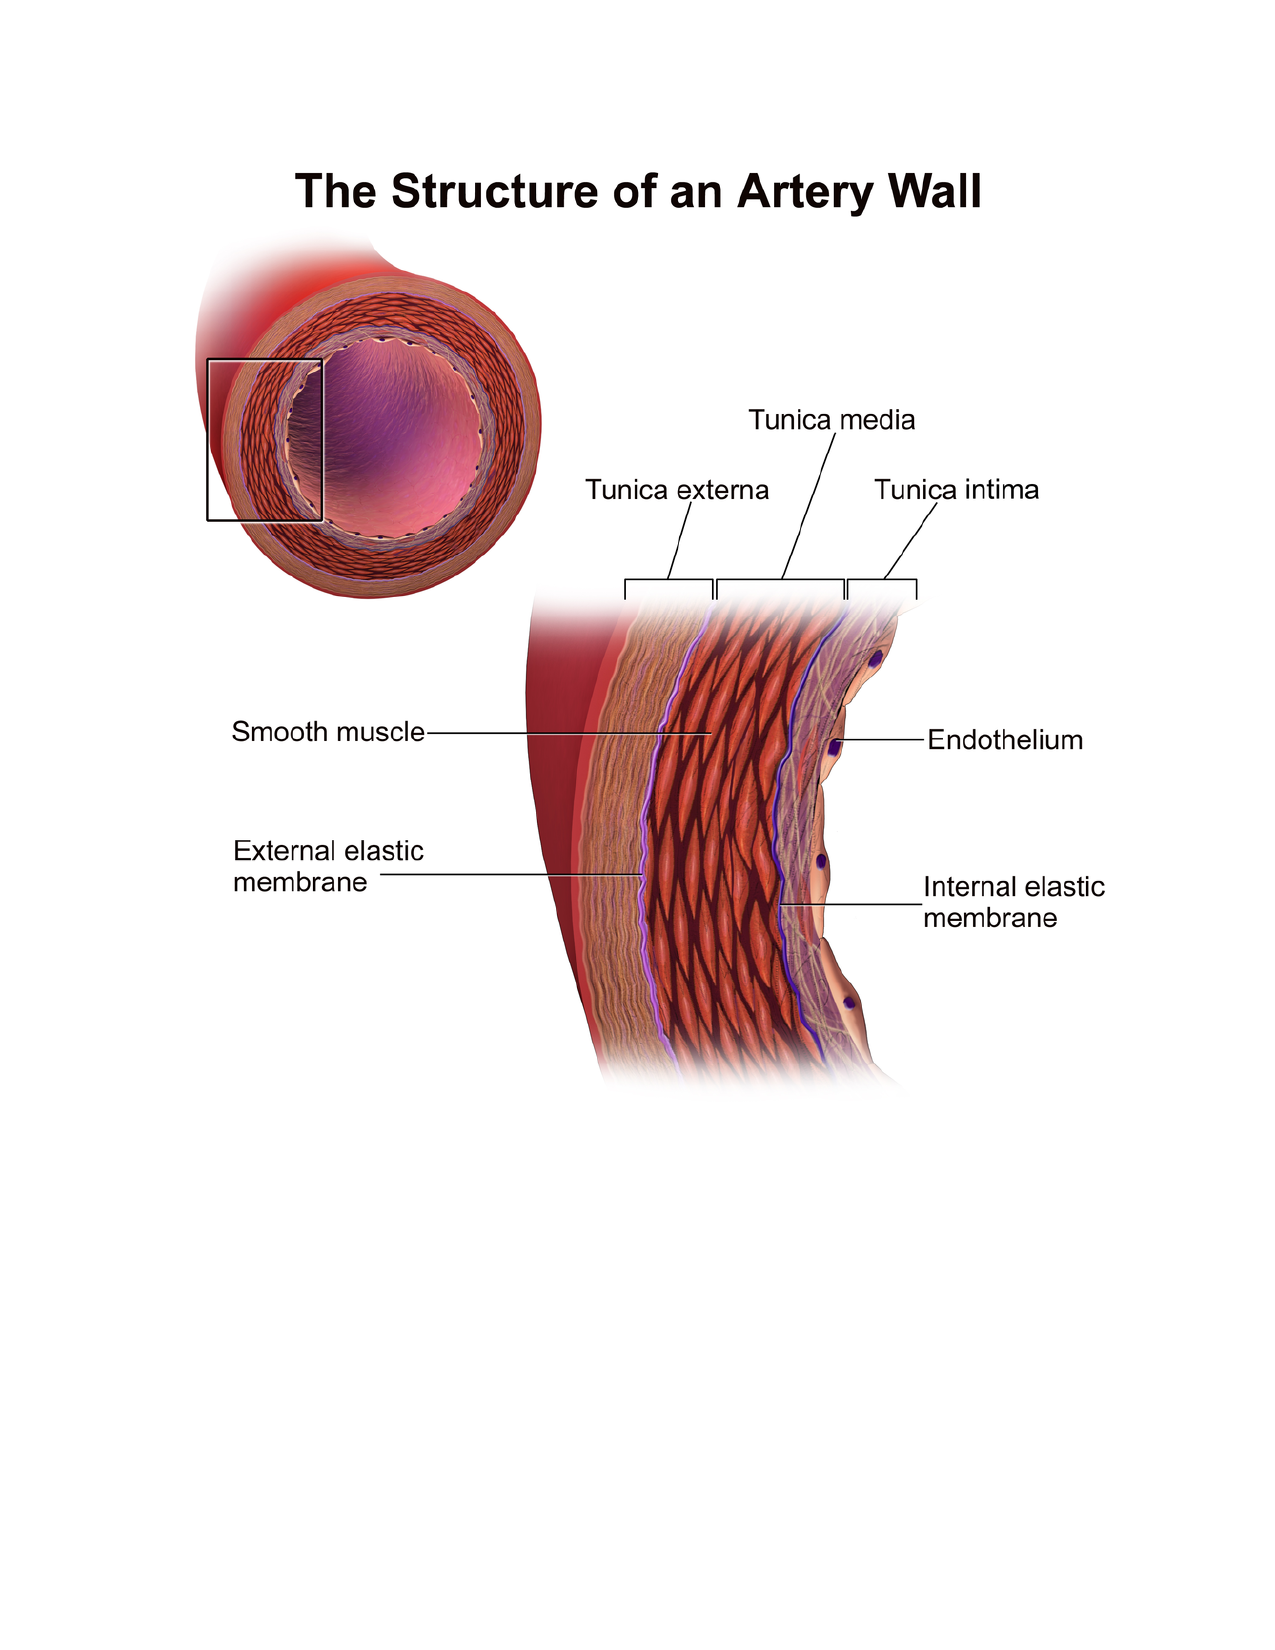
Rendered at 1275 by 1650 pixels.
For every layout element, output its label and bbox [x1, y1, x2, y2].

picture [150, 150, 1125, 1125]
